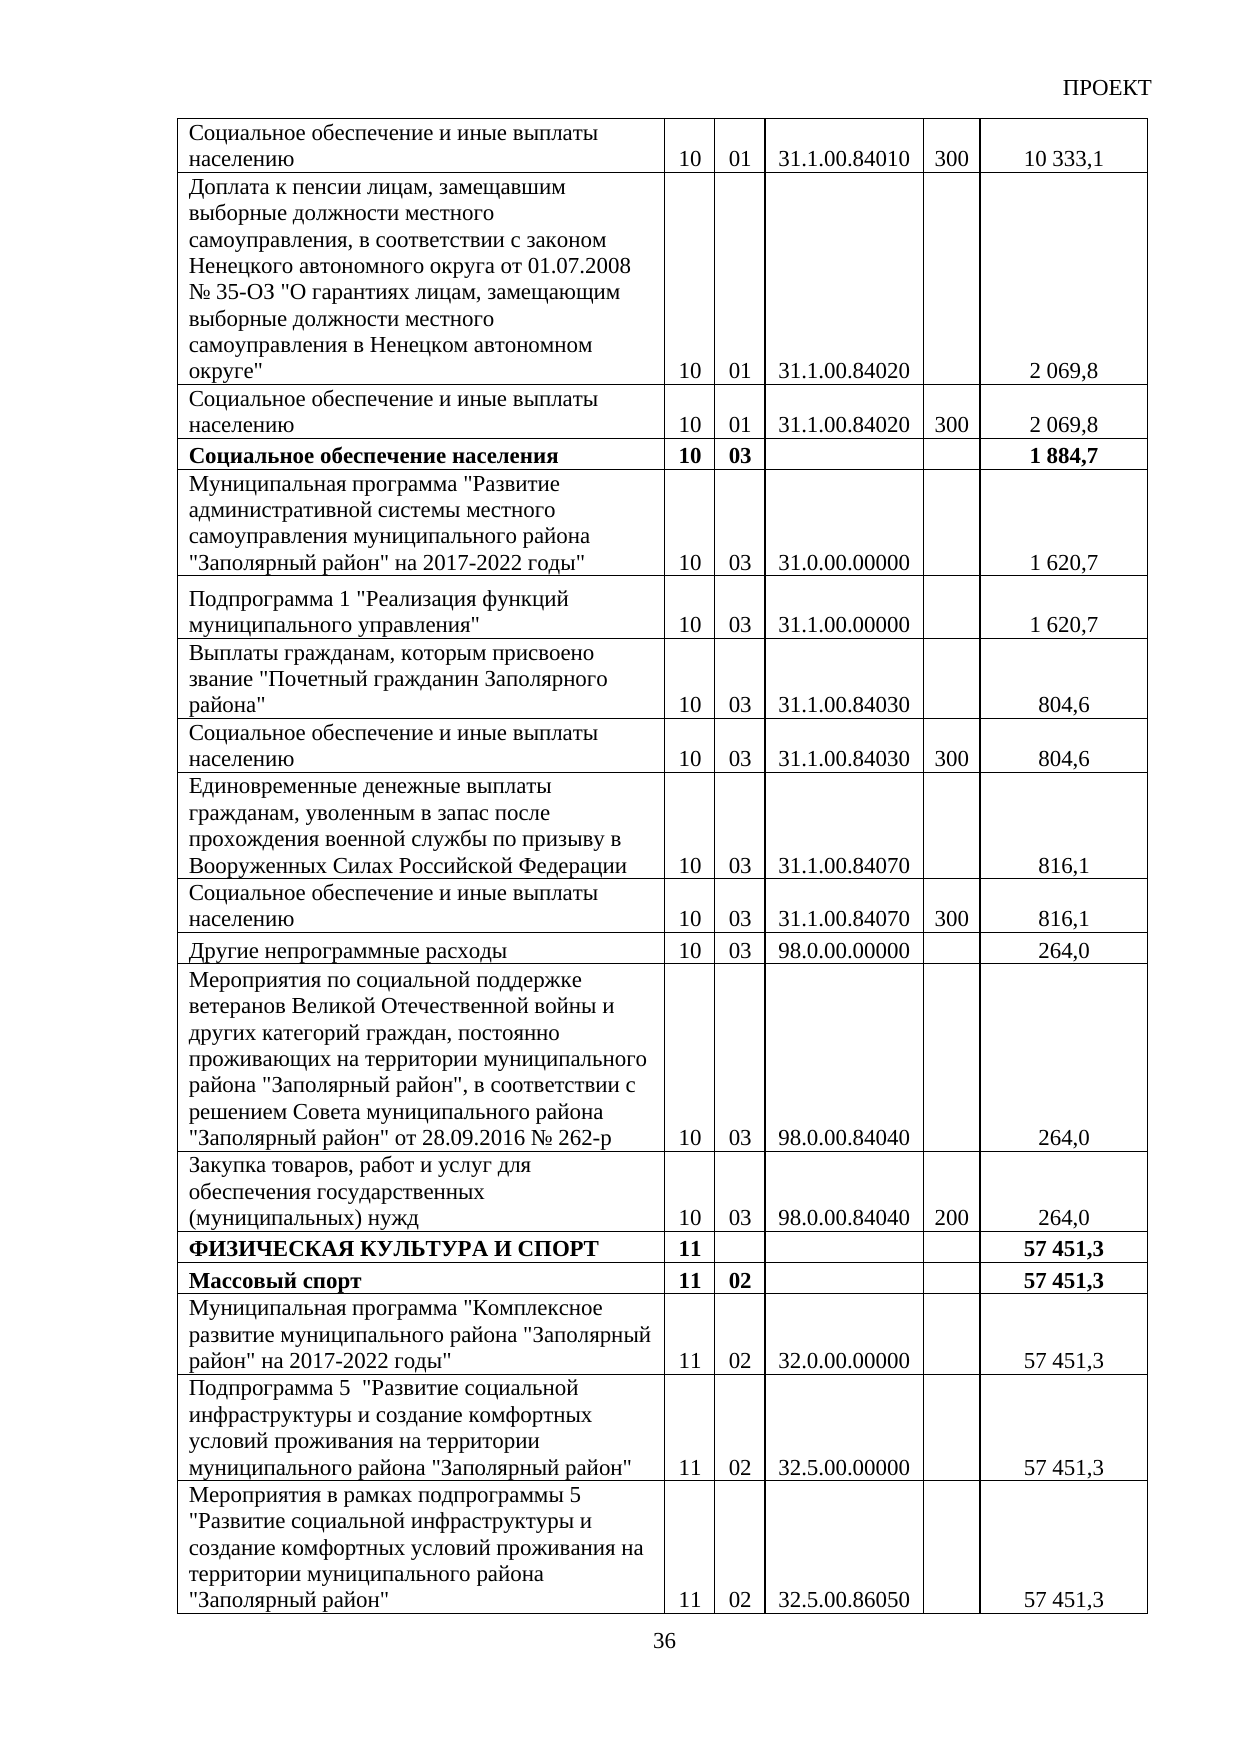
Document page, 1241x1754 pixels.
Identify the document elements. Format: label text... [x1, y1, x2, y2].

table_cell 57 451,3 [981, 1375, 1147, 1480]
table_cell 31.1.00.00000 [766, 576, 923, 638]
table_cell 10 [665, 470, 714, 575]
table_cell 200 [924, 1152, 979, 1231]
table_cell Социальное обеспечение и иные выплаты населению [178, 385, 664, 437]
table_cell [924, 773, 979, 878]
table_cell 03 [715, 439, 764, 469]
table_cell 01 [715, 119, 764, 172]
table_cell 32.5.00.00000 [766, 1375, 923, 1480]
table_cell 02 [715, 1375, 764, 1480]
table_cell 03 [715, 773, 764, 878]
table_cell 10 [665, 639, 714, 718]
table_cell 10 [665, 879, 714, 932]
table_cell 10 [665, 119, 714, 172]
table_cell 57 451,3 [981, 1263, 1147, 1293]
table_cell Единовременные денежные выплаты гражданам, уволенным в запас после прохождения военной службы по призыву в Вооруженных Силах Российской Федерации [178, 773, 664, 878]
table_cell 11 [665, 1294, 714, 1373]
table_cell [924, 1232, 979, 1262]
table_cell [924, 933, 979, 963]
table_cell 264,0 [981, 964, 1147, 1151]
table_cell ФИЗИЧЕСКАЯ КУЛЬТУРА И СПОРТ [178, 1232, 664, 1262]
table_cell 03 [715, 933, 764, 963]
table_cell 10 [665, 385, 714, 437]
table_cell Социальное обеспечение и иные выплаты населению [178, 119, 664, 172]
table_cell 300 [924, 119, 979, 172]
table_cell Выплаты гражданам, которым присвоено звание "Почетный гражданин Заполярного района" [178, 639, 664, 718]
table_cell 31.1.00.84030 [766, 719, 923, 772]
table_cell Социальное обеспечение и иные выплаты населению [178, 879, 664, 932]
table_cell 98.0.00.84040 [766, 964, 923, 1151]
table_cell 10 333,1 [981, 119, 1147, 172]
table_cell 264,0 [981, 1152, 1147, 1231]
table_cell 10 [665, 933, 714, 963]
table_cell 31.1.00.84020 [766, 173, 923, 384]
table_cell 32.0.00.00000 [766, 1294, 923, 1373]
table_cell 02 [715, 1481, 764, 1613]
table_cell 2 069,8 [981, 385, 1147, 437]
table_cell [924, 1375, 979, 1480]
table_cell 804,6 [981, 719, 1147, 772]
table_cell 03 [715, 1152, 764, 1231]
table_cell Массовый спорт [178, 1263, 664, 1293]
table_cell 1 884,7 [981, 439, 1147, 469]
table_cell Муниципальная программа "Комплексное развитие муниципального района "Заполярный район" на 2017-2022 годы" [178, 1294, 664, 1373]
table_cell [924, 964, 979, 1151]
table_cell [924, 439, 979, 469]
table_cell 264,0 [981, 933, 1147, 963]
table_cell Закупка товаров, работ и услуг для обеспечения государственных (муниципальных) нужд [178, 1152, 664, 1231]
table_cell 31.1.00.84020 [766, 385, 923, 437]
table_cell 804,6 [981, 639, 1147, 718]
table_cell Социальное обеспечение и иные выплаты населению [178, 719, 664, 772]
table_cell 10 [665, 173, 714, 384]
table_cell 1 620,7 [981, 576, 1147, 638]
table_cell 31.1.00.84070 [766, 879, 923, 932]
table_cell 32.5.00.86050 [766, 1481, 923, 1613]
table_cell 31.1.00.84070 [766, 773, 923, 878]
table_cell 57 451,3 [981, 1481, 1147, 1613]
table_cell 10 [665, 1152, 714, 1231]
table_cell [924, 1294, 979, 1373]
table_cell [766, 1232, 923, 1262]
table_cell 10 [665, 773, 714, 878]
table_cell [924, 639, 979, 718]
table_cell 31.1.00.84030 [766, 639, 923, 718]
table_cell 11 [665, 1263, 714, 1293]
table_cell Муниципальная программа "Развитие административной системы местного самоуправления муниципального района "Заполярный район" на 2017-2022 годы" [178, 470, 664, 575]
table_cell [924, 173, 979, 384]
table_cell 02 [715, 1294, 764, 1373]
table_cell [924, 1263, 979, 1293]
table_cell [715, 1232, 764, 1262]
table_cell 816,1 [981, 773, 1147, 878]
table_cell 03 [715, 576, 764, 638]
table_cell 1 620,7 [981, 470, 1147, 575]
table_cell 03 [715, 639, 764, 718]
table_cell [766, 439, 923, 469]
table_cell 300 [924, 385, 979, 437]
table_cell [924, 470, 979, 575]
table_cell 11 [665, 1481, 714, 1613]
table_cell 10 [665, 964, 714, 1151]
table_cell Мероприятия в рамках подпрограммы 5 "Развитие социальной инфраструктуры и создание комфортных условий проживания на территории муниципального района "Заполярный район" [178, 1481, 664, 1613]
table_cell Социальное обеспечение населения [178, 439, 664, 469]
table_cell 10 [665, 439, 714, 469]
table_cell 01 [715, 173, 764, 384]
table_cell 2 069,8 [981, 173, 1147, 384]
table_cell 98.0.00.00000 [766, 933, 923, 963]
table_cell [924, 576, 979, 638]
table_cell 11 [665, 1232, 714, 1262]
table_cell Мероприятия по социальной поддержке ветеранов Великой Отечественной войны и других категорий граждан, постоянно проживающих на территории муниципального района "Заполярный район", в соответствии с решением Совета муниципального района "Заполярный район" от 28.09.2016 № 262-р [178, 964, 664, 1151]
table_cell 816,1 [981, 879, 1147, 932]
table_cell [766, 1263, 923, 1293]
table_cell 03 [715, 964, 764, 1151]
table_cell Подпрограмма 1 "Реализация функций муниципального управления" [178, 576, 664, 638]
table_cell 57 451,3 [981, 1294, 1147, 1373]
table_cell 31.0.00.00000 [766, 470, 923, 575]
table_cell Доплата к пенсии лицам, замещавшим выборные должности местного самоуправления, в соответствии с законом Ненецкого автономного округа от 01.07.2008 № 35-ОЗ "О гарантиях лицам, замещающим выборные должности местного самоуправления в Ненецком автономном округе" [178, 173, 664, 384]
table_cell 10 [665, 719, 714, 772]
table_cell [924, 1481, 979, 1613]
table_cell 03 [715, 719, 764, 772]
table_cell Другие непрограммные расходы [178, 933, 664, 963]
table_cell 57 451,3 [981, 1232, 1147, 1262]
table_cell 10 [665, 576, 714, 638]
table_cell Подпрограмма 5 "Развитие социальной инфраструктуры и создание комфортных условий проживания на территории муниципального района "Заполярный район" [178, 1375, 664, 1480]
table_cell 03 [715, 879, 764, 932]
table_cell 11 [665, 1375, 714, 1480]
table_cell 31.1.00.84010 [766, 119, 923, 172]
table_cell 300 [924, 719, 979, 772]
table_cell 03 [715, 470, 764, 575]
table_cell 01 [715, 385, 764, 437]
table_cell 98.0.00.84040 [766, 1152, 923, 1231]
table_cell 300 [924, 879, 979, 932]
table_cell 02 [715, 1263, 764, 1293]
